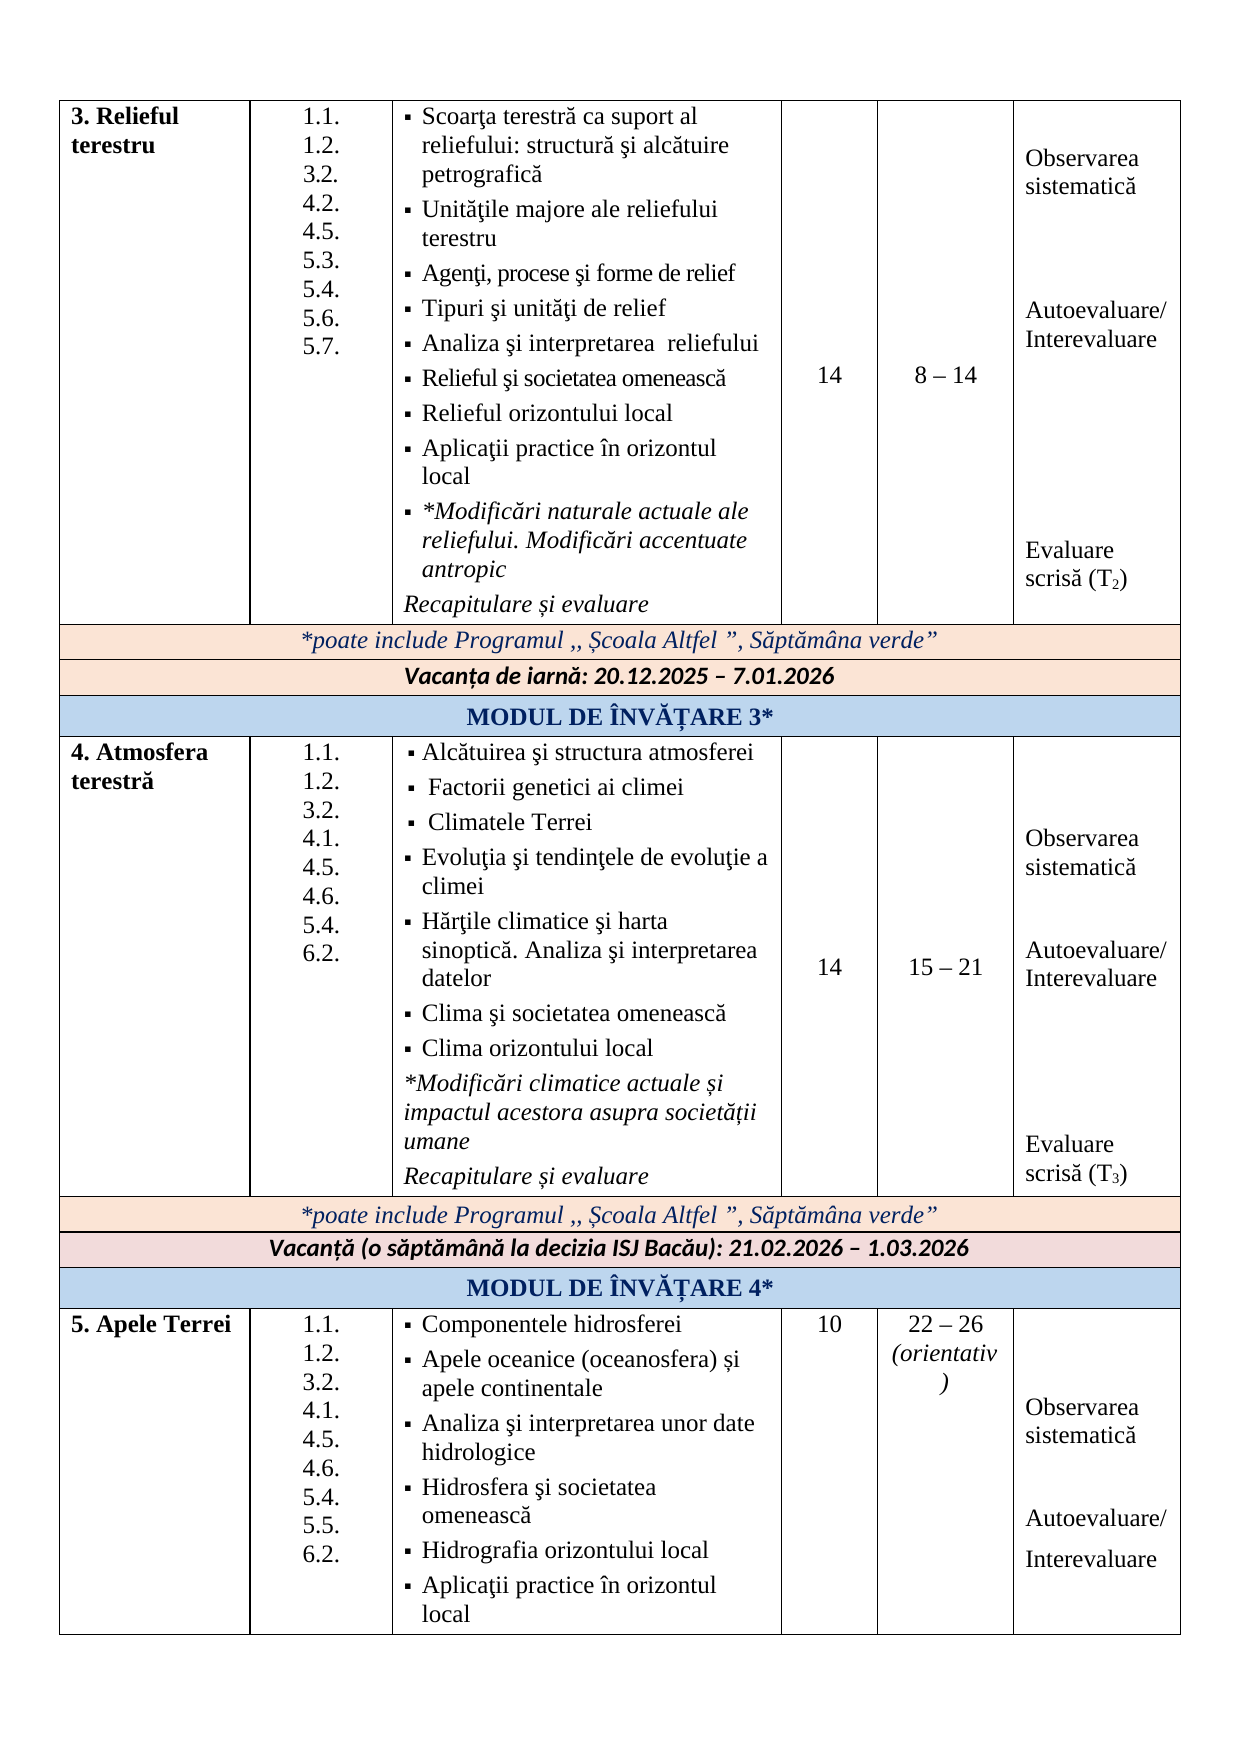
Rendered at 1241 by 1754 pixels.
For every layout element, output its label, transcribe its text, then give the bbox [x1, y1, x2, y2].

table_cell Scoarţa terestră ca suport al reliefului: structură şi alcătuire petrografică Unităţile majore ale reliefului terestru Agenţi, procese şi forme de relief Tipuri şi unităţi de relief Analiza şi interpretarea reliefului Relieful şi societatea omenească Relieful orizontului local Aplicaţii practice în orizontul local *Modificări naturale actuale ale reliefului. Modificări accentuate antropic Recapitulare și evaluare [393, 101, 781, 624]
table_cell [1014, 1309, 1180, 1634]
table_cell 15 – 21 [878, 737, 1013, 1196]
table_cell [878, 1309, 1013, 1634]
table_cell 14 [782, 737, 877, 1196]
table_cell 1.1. 1.2. 3.2. 4.2. 4.5. 5.3. 5.4. 5.6. 5.7. [251, 101, 392, 624]
table_cell 5. Apele Terrei [60, 1309, 249, 1634]
table_cell Vacanța de iarnă: 20.12.2025 – 7.01.2026 [60, 660, 1180, 695]
table_cell Alcătuirea şi structura atmosferei Factorii genetici ai climei Climatele Terrei Evoluţia şi tendinţele de evoluţie a climei Hărţile climatice şi harta sinoptică. Analiza şi interpretarea datelor Clima şi societatea omenească Clima orizontului local *Modificări climatice actuale și impactul acestora asupra societății umane Recapitulare și evaluare [393, 737, 781, 1196]
table_cell Observarea sistematică Autoevaluare/ Interevaluare Evaluare scrisă (T3) [1014, 737, 1180, 1196]
table_cell 1.1. 1.2. 3.2. 4.1. 4.5. 4.6. 5.4. 6.2. [251, 737, 392, 1196]
table_cell 3. Relieful terestru [60, 101, 249, 624]
table_cell MODUL DE ÎNVĂȚARE 4* [60, 1268, 1180, 1308]
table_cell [393, 1309, 781, 1634]
table_cell Observarea sistematică Autoevaluare/ Interevaluare Evaluare scrisă (T2) [1014, 101, 1180, 624]
table_cell MODUL DE ÎNVĂȚARE 3* [60, 696, 1180, 736]
table_cell Vacanță (o săptămână la decizia ISJ Bacău): 21.02.2026 – 1.03.2026 [60, 1233, 1180, 1267]
table_cell *poate include Programul ,, Școala Altfel ”, Săptămâna verde” [60, 1197, 1180, 1231]
table_cell 8 – 14 [878, 101, 1013, 624]
table_cell 4. Atmosfera terestră [60, 737, 249, 1196]
table_cell *poate include Programul ,, Școala Altfel ”, Săptămâna verde” [60, 625, 1180, 659]
table_cell 14 [782, 101, 877, 624]
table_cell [251, 1309, 392, 1634]
table_cell 10 [782, 1309, 877, 1634]
